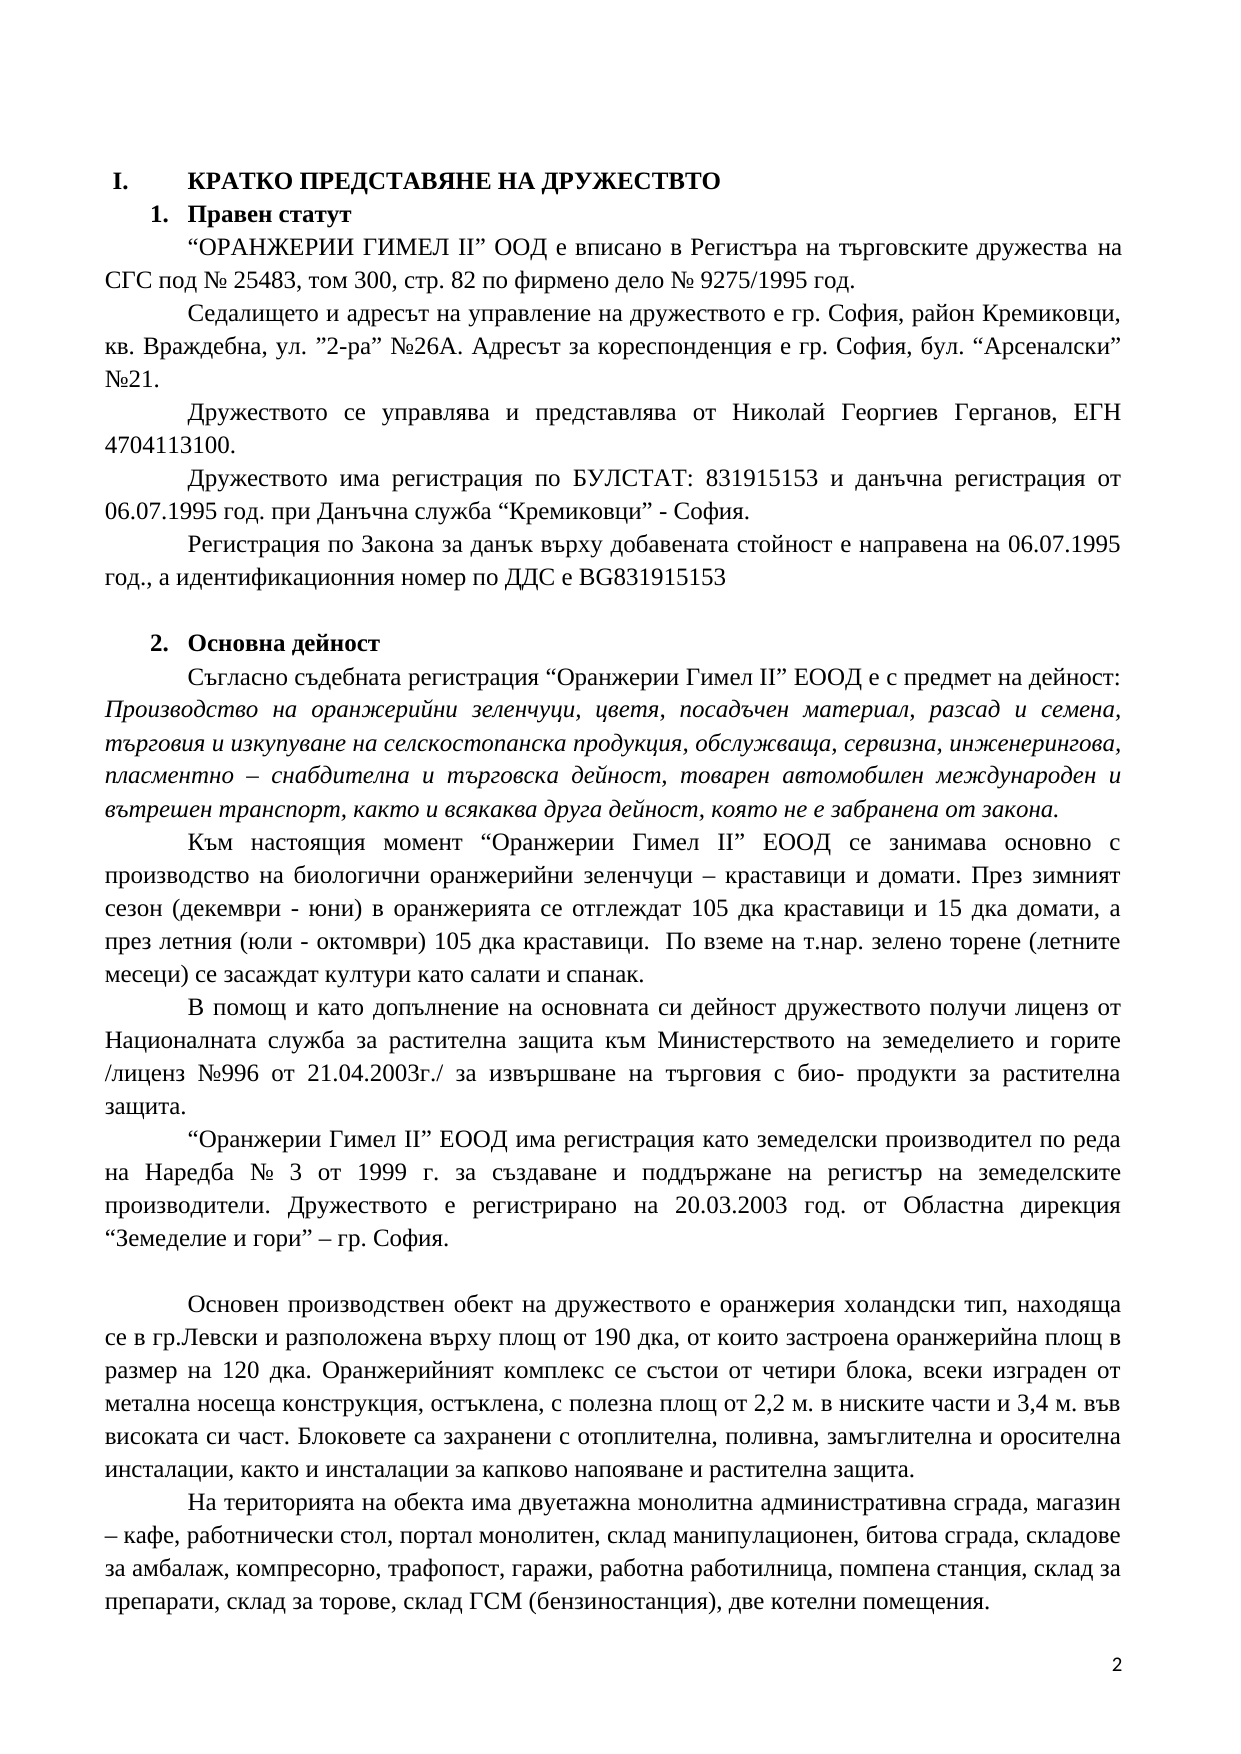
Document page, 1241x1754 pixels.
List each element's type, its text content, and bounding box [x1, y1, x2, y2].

list Основна дейност [150, 628, 1122, 657]
list Седалището и адресът на управление на дружеството е гр. София, район Кремиковци, кв. Враждебна, ул. ”2-ра” №26А. Адресът за кореспонденция е гр. София, бул. “Арсеналски” №21. [104, 298, 1122, 393]
list Дружеството има регистрация по БУЛСТАТ: 831915153 и данъчна регистрация от 06.07.1995 год. при Данъчна служба “Кремиковци” - София. [104, 463, 1122, 525]
list Регистрация по Закона за данък върху добавената стойност е направена на 06.07.1995 год., а идентификационния номер по ДДС е BG831915153 [104, 529, 1122, 591]
list Основен производствен обект на дружеството е оранжерия холандски тип, находяща се в гр.Левски и разположена върху площ от 190 дка, от които застроена оранжерийна площ в размер на 120 дка. Оранжерийният комплекс се състои от четири блока, всеки изграден от метална носеща конструкция, остъклена, с полезна площ от 2,2 м. в ниските части и 3,4 м. във високата си част. Блоковете са захранени с отоплителна, поливна, замъглителна и оросителна инсталации, както и инсталации за капково напояване и растителна защита. [104, 1289, 1122, 1483]
list На територията на обекта има двуетажна монолитна административна сграда, магазин – кафе, работнически стол, портал монолитен, склад манипулационен, битова сграда, складове за амбалаж, компресорно, трафопост, гаражи, работна работилница, помпена станция, склад за препарати, склад за торове, склад ГСМ (бензиностанция), две котелни помещения. [104, 1487, 1122, 1615]
list “Оранжерии Гимел ІІ” ЕООД има регистрация като земеделски производител по реда на Наредба № 3 от 1999 г. за създаване и поддържане на регистър на земеделските производители. Дружеството е регистрирано на 20.03.2003 год. от Областна дирекция “Земеделие и гори” – гр. София. [104, 1124, 1122, 1252]
list Дружеството се управлява и представлява от Николай Георгиев Герганов, ЕГН 4704113100. [104, 397, 1122, 459]
list Към настоящия момент “Оранжерии Гимел ІІ” ЕООД се занимава основно с производство на биологични оранжерийни зеленчуци – краставици и домати. През зимният сезон (декември - юни) в оранжерията се отглеждат 105 дка краставици и 15 дка домати, а през летния (юли - октомври) 105 дка краставици. По вземе на т.нар. зелено торене (летните месеци) се засаждат култури като салати и спанак. [104, 827, 1122, 987]
list Съгласно съдебната регистрация “Оранжерии Гимел ІІ” ЕООД е с предмет на дейност: Производство на оранжерийни зеленчуци, цветя, посадъчен материал, разсад и семена, търговия и изкупуване на селскостопанска продукция, обслужваща, сервизна, инженерингова, пласментно – снабдителна и търговска дейност, товарен автомобилен международен и вътрешен транспорт, както и всякаква друга дейност, която не е забранена от закона. [104, 662, 1122, 822]
list В помощ и като допълнение на основната си дейност дружеството получи лиценз от Националната служба за растителна защита към Министерството на земеделието и горите /лиценз №996 от 21.04.2003г./ за извършване на търговия с био- продукти за растителна защита. [104, 992, 1122, 1119]
list КРАТКО ПРЕДСТАВЯНЕ НА ДРУЖЕСТВТО [112, 166, 1122, 195]
list Правен статут [150, 199, 1122, 228]
list “ОРАНЖЕРИИ ГИМЕЛ ІІ” ООД е вписано в Регистъра на търговските дружества на СГС под № 25483, том 300, стр. 82 по фирмено дело № 9275/1995 год. [104, 232, 1122, 294]
